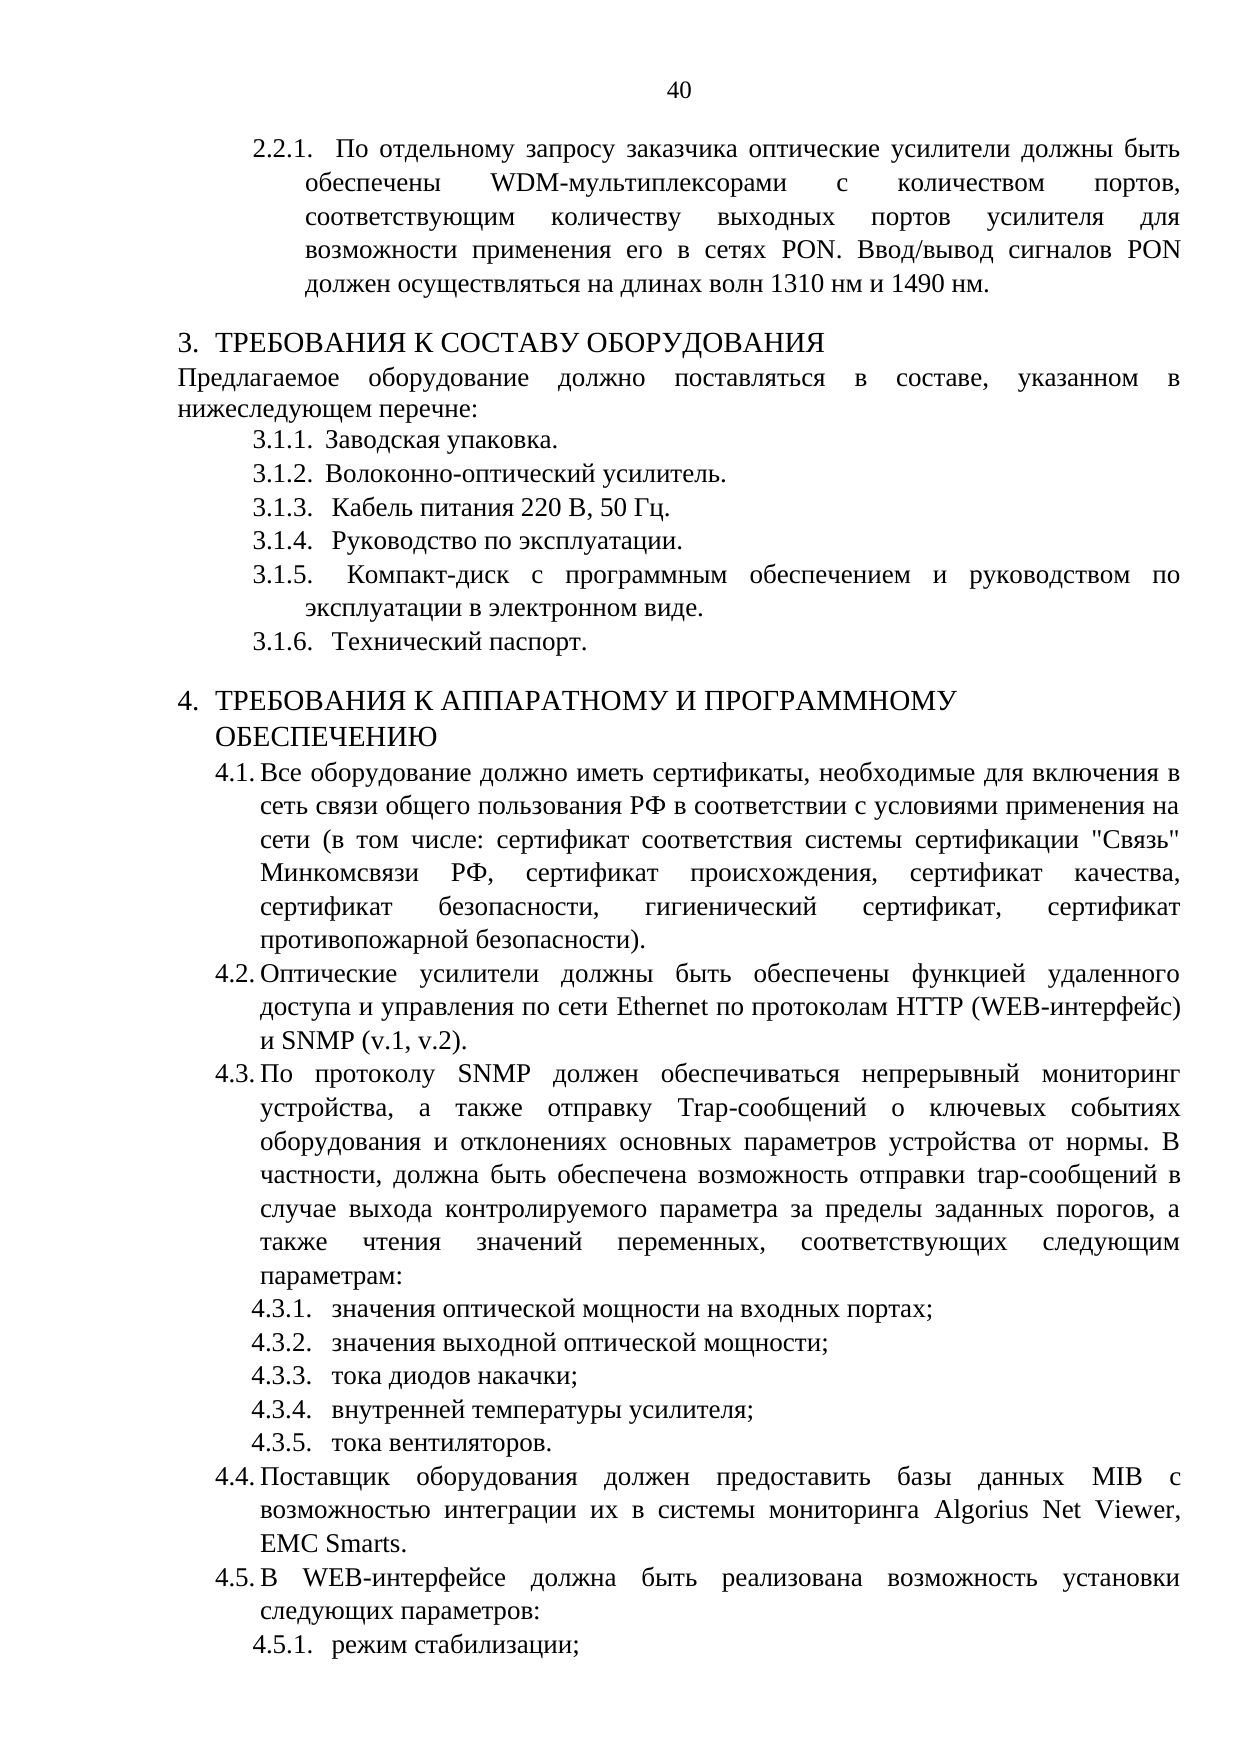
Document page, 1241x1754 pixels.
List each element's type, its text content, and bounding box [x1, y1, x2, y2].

list ТРЕБОВАНИЯ К СОСТАВУ ОБОРУДОВАНИЯ [177, 325, 1181, 359]
list Компакт-диск с программным обеспечением и руководством по эксплуатации в электронном виде. [252, 558, 1181, 622]
list Руководство по эксплуатации. [252, 524, 1181, 555]
list значения оптической мощности на входных портах; [251, 1292, 1181, 1323]
text Предлагаемое оборудование должно поставляться в составе, указанном в нижеследующем перечне: [177, 361, 1181, 424]
list По протоколу SNMP должен обеспечиваться непрерывный мониторинг устройства, а также отправку Trap-сообщений о ключевых событиях оборудования и отклонениях основных параметров устройства от нормы. В частности, должна быть обеспечена возможность отправки trap-сообщений в случае выхода контролируемого параметра за пределы заданных порогов, а также чтения значений переменных, соответствующих следующим параметрам: [215, 1058, 1181, 1290]
list Кабель питания 220 В, 50 Гц. [252, 491, 1181, 522]
list Все оборудование должно иметь сертификаты, необходимые для включения в сеть связи общего пользования РФ в соответствии с условиями применения на сети (в том числе: сертификат соответствия системы сертификации "Связь" Минкомсвязи РФ, сертификат происхождения, сертификат качества, сертификат безопасности, гигиенический сертификат, сертификат противопожарной безопасности). [215, 756, 1181, 954]
list внутренней температуры усилителя; [251, 1393, 1181, 1424]
list режим стабилизации; [252, 1628, 1181, 1659]
list ТРЕБОВАНИЯ К АППАРАТНОМУ И ПРОГРАММНОМУ ОБЕСПЕЧЕНИЮ [177, 683, 1181, 753]
list В WEB-интерфейсе должна быть реализована возможность установки следующих параметров: [215, 1561, 1181, 1625]
list По отдельному запросу заказчика оптические усилители должны быть обеспечены WDM-мультиплексорами с количеством портов, соответствующим количеству выходных портов усилителя для возможности применения его в сетях PON. Ввод/вывод сигналов PON должен осуществляться на длинах волн 1310 нм и 1490 нм. [252, 132, 1181, 298]
list Поставщик оборудования должен предоставить базы данных MIB с возможностью интеграции их в системы мониторинга Algorius Net Viewer, EMC Smarts. [215, 1460, 1181, 1558]
list Волоконно-оптический усилитель. [252, 457, 1181, 488]
list Технический паспорт. [252, 625, 1181, 656]
list тока вентиляторов. [251, 1427, 1181, 1458]
list значения выходной оптической мощности; [251, 1326, 1181, 1357]
list Заводская упаковка. [252, 424, 1181, 455]
list Оптические усилители должны быть обеспечены функцией удаленного доступа и управления по сети Ethernet по протоколам HTTP (WEB-интерфейс) и SNMP (v.1, v.2). [215, 957, 1181, 1055]
list тока диодов накачки; [251, 1359, 1181, 1391]
